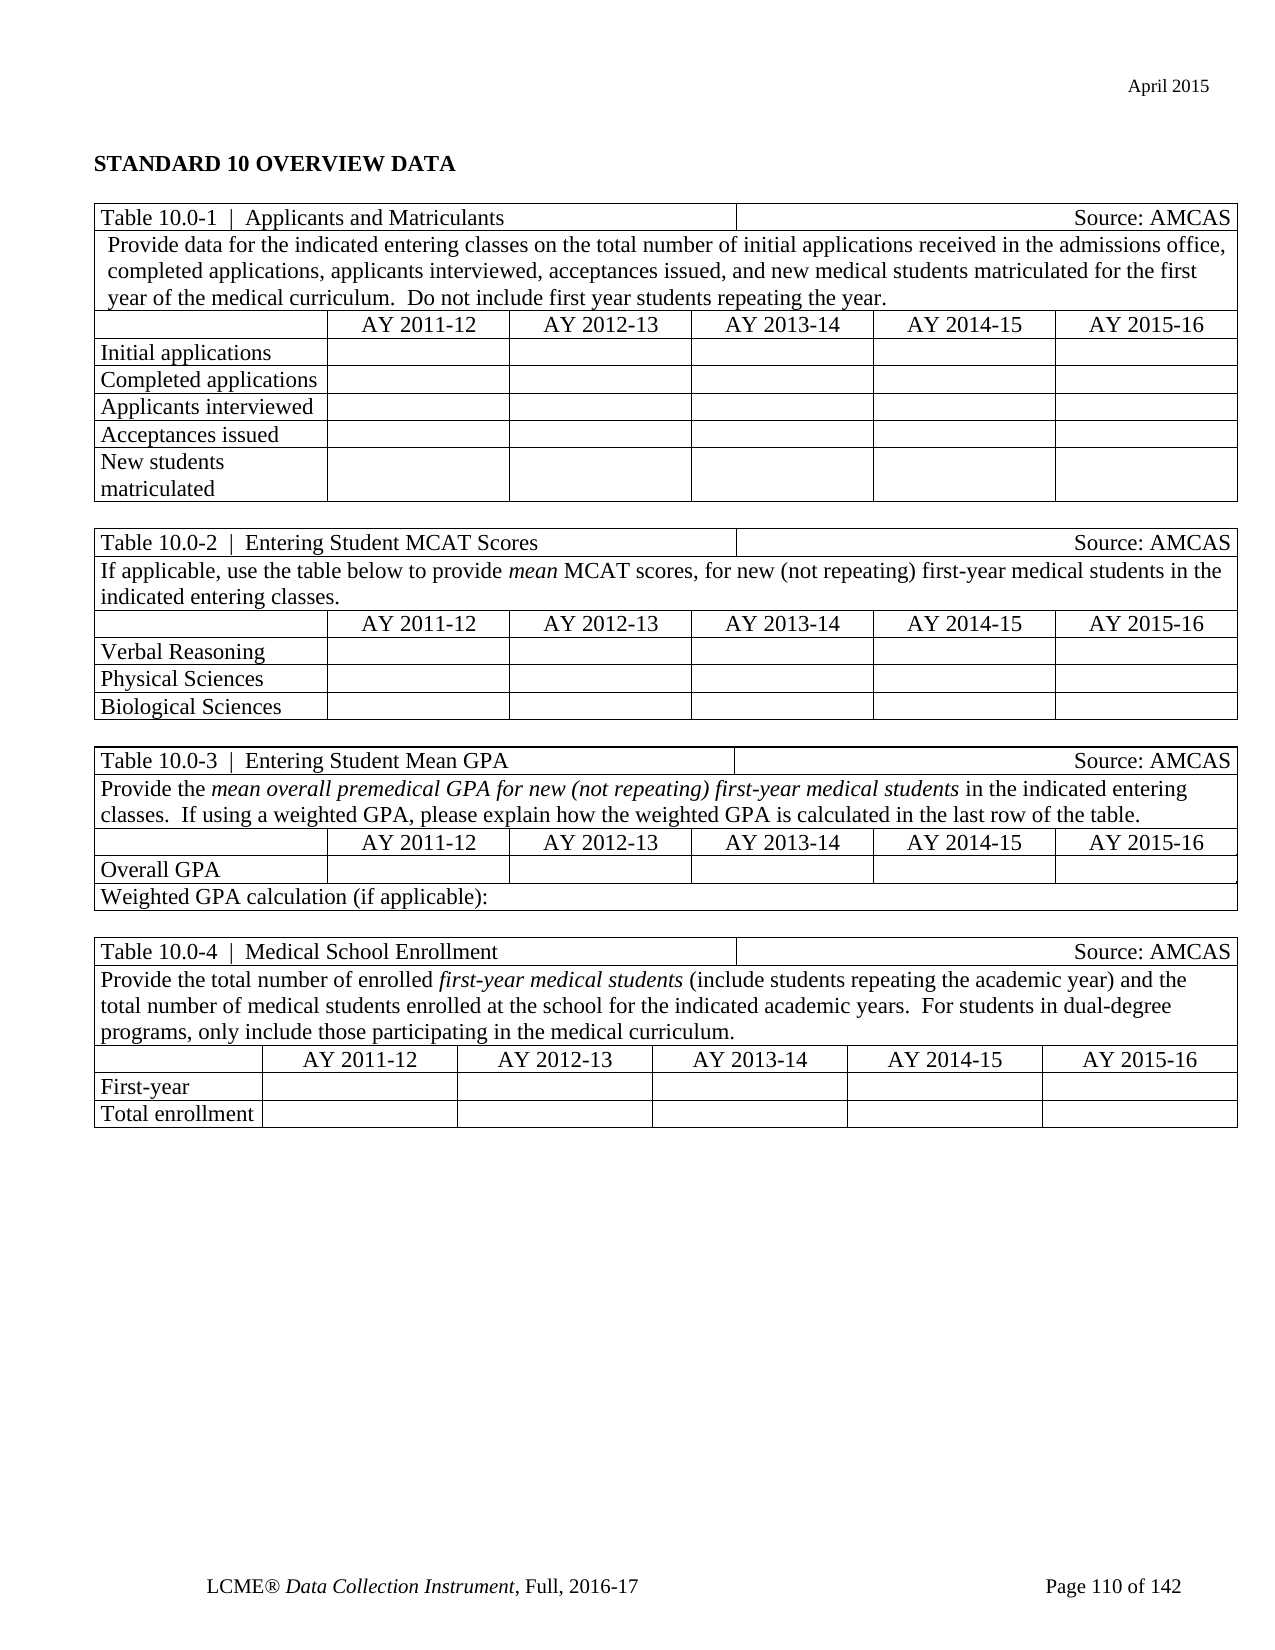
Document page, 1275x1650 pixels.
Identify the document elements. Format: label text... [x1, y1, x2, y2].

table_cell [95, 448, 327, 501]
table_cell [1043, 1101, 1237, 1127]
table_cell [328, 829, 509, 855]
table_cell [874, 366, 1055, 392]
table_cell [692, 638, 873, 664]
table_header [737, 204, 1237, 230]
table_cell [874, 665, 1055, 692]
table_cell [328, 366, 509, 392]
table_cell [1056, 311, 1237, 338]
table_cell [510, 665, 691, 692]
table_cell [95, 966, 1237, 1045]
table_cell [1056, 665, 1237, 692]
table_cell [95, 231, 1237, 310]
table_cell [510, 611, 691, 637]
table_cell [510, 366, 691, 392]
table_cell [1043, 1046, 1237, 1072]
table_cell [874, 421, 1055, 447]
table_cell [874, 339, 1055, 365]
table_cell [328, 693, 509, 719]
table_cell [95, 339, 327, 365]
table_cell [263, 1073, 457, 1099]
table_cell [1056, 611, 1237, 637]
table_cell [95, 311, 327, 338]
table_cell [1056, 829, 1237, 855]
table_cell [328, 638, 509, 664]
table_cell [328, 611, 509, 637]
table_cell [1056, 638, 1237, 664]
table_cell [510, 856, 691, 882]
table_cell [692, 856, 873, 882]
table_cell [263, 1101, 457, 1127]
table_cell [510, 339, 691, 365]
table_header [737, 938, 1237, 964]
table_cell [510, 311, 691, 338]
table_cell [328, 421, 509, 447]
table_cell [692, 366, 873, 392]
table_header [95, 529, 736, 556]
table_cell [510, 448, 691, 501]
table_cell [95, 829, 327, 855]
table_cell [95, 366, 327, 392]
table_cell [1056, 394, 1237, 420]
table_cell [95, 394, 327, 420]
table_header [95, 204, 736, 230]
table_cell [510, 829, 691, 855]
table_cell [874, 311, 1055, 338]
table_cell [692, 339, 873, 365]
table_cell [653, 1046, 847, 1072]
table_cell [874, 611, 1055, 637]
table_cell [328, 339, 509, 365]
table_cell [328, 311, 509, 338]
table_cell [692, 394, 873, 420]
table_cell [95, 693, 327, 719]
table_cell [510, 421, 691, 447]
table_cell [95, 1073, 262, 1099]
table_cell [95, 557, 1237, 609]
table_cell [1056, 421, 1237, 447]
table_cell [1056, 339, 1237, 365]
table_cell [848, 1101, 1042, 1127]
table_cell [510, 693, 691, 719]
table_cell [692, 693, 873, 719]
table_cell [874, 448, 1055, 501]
text STANDARD 10 OVERVIEW DATA [94, 150, 1181, 176]
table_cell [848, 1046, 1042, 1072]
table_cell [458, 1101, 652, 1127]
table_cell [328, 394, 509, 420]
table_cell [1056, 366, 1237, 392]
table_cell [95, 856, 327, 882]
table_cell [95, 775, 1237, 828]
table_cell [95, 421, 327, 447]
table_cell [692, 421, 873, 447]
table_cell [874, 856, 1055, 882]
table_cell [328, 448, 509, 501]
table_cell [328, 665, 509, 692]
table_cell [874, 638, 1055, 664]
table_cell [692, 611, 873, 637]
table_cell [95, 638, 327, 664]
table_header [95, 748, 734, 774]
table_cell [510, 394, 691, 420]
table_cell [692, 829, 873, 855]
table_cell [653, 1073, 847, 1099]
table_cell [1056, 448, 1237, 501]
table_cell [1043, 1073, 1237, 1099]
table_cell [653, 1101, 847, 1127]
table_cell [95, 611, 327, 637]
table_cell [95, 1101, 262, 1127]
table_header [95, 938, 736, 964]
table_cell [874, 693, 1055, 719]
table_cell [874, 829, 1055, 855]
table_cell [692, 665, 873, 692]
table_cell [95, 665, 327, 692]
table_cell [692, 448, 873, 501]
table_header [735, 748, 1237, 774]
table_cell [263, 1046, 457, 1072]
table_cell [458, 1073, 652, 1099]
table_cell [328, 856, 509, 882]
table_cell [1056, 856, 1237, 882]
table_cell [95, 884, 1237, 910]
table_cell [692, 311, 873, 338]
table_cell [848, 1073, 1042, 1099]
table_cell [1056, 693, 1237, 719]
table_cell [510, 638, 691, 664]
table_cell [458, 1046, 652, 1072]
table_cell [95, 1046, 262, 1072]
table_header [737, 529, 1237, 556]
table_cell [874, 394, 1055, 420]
